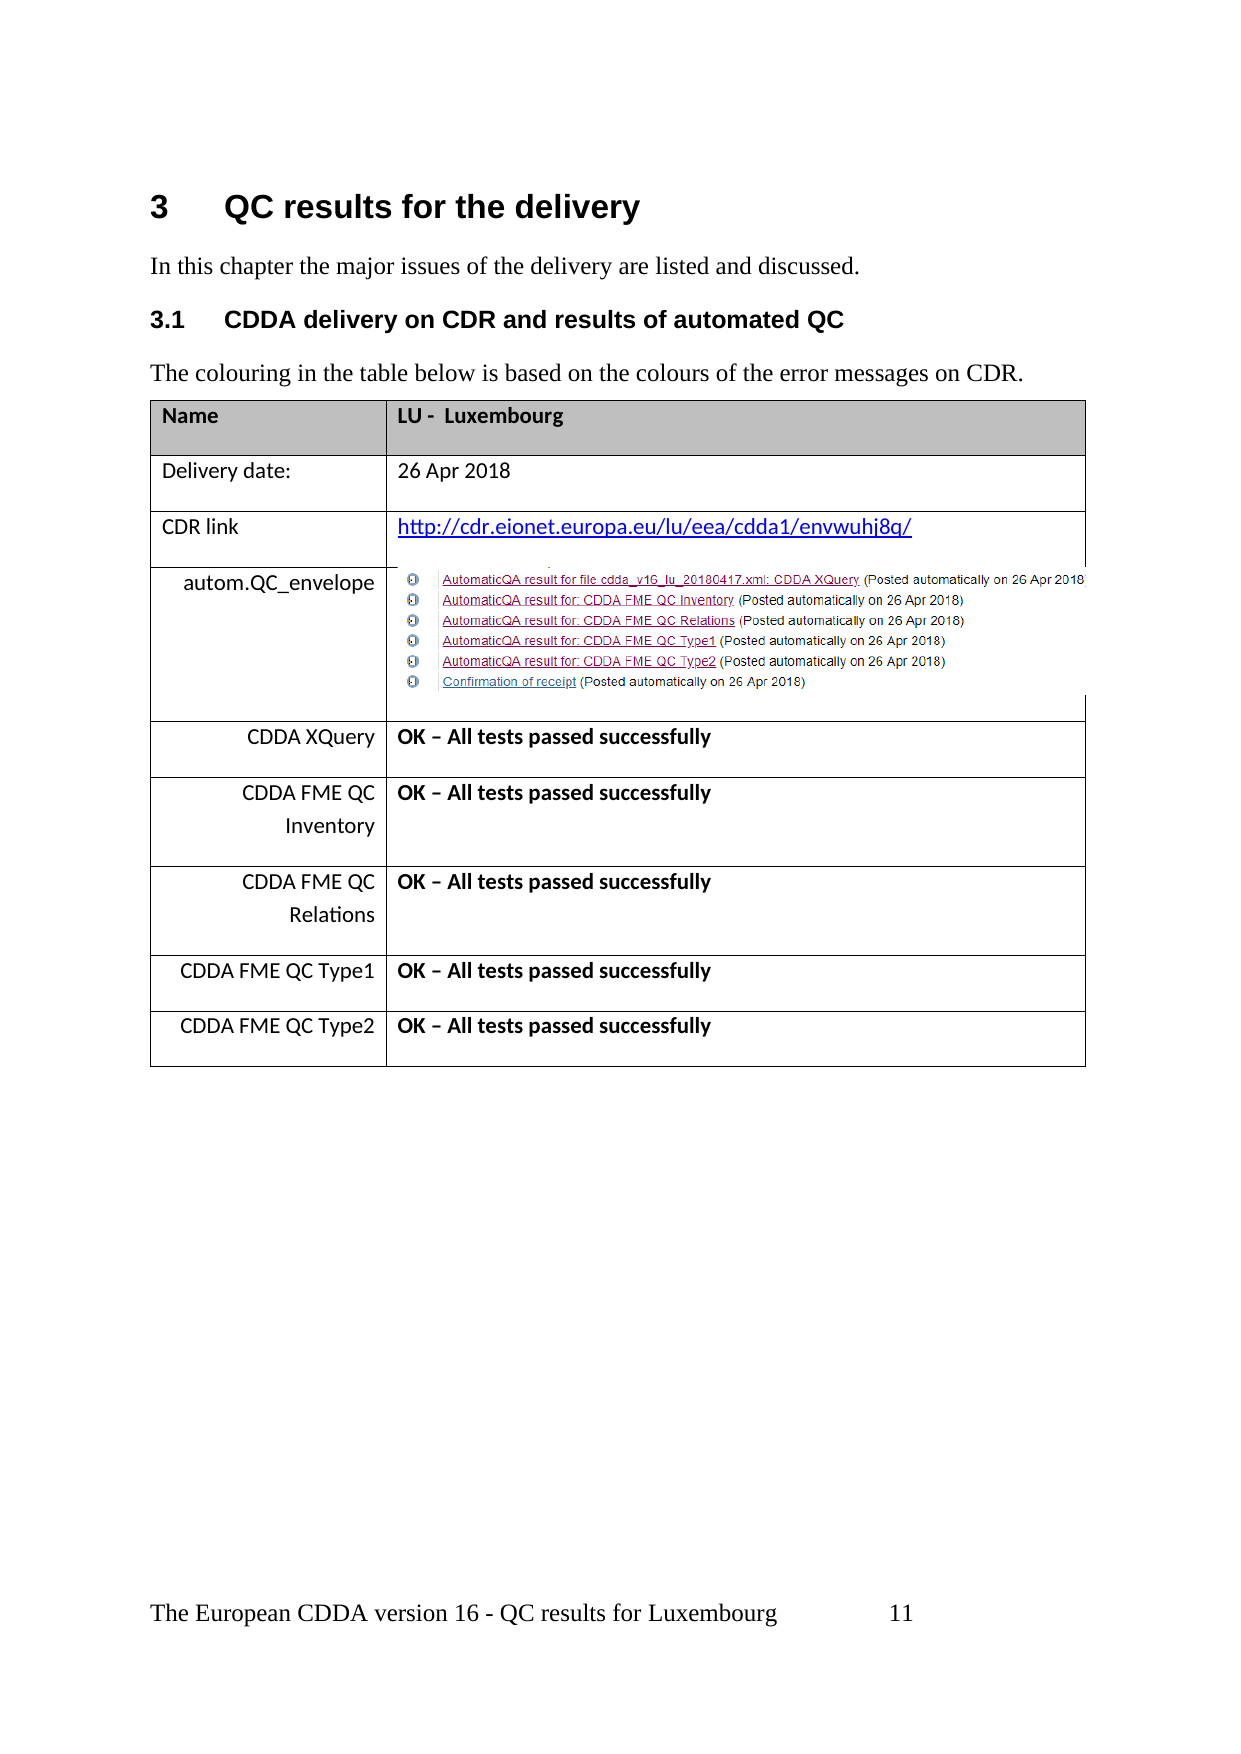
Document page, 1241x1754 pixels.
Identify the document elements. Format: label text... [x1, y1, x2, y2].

table_cell CDDA XQuery [151, 722, 386, 777]
table_cell OK – All tests passed successfully [387, 867, 1085, 955]
table_cell CDR link [151, 512, 386, 567]
text The colouring in the table below is based on the colours of the error messages on CDR. [150, 358, 1090, 387]
text In this chapter the major issues of the delivery are listed and discussed. [150, 251, 1090, 280]
table_cell OK – All tests passed successfully [387, 722, 1085, 777]
subtitle QC results for the delivery [150, 187, 1090, 226]
table_cell CDDA FME QC Relations [151, 867, 386, 955]
table_cell OK – All tests passed successfully [387, 1012, 1085, 1066]
table_cell OK – All tests passed successfully [387, 956, 1085, 1011]
table_cell OK – All tests passed successfully [387, 778, 1085, 866]
table_header LU - Luxembourg [387, 401, 1085, 455]
table_cell [387, 568, 1085, 721]
table_cell http://cdr.eionet.europa.eu/lu/eea/cdda1/envwuhj8q/ [387, 512, 1085, 567]
table_header Name [151, 401, 386, 455]
table_cell CDDA FME QC Inventory [151, 778, 386, 866]
picture [397, 567, 1086, 695]
table_cell Delivery date: [151, 456, 386, 511]
table_cell CDDA FME QC Type2 [151, 1012, 386, 1066]
table_cell CDDA FME QC Type1 [151, 956, 386, 1011]
table_cell 26 Apr 2018 [387, 456, 1085, 511]
table_cell autom.QC_envelope [151, 568, 386, 721]
subtitle CDDA delivery on CDR and results of automated QC [150, 305, 1090, 333]
